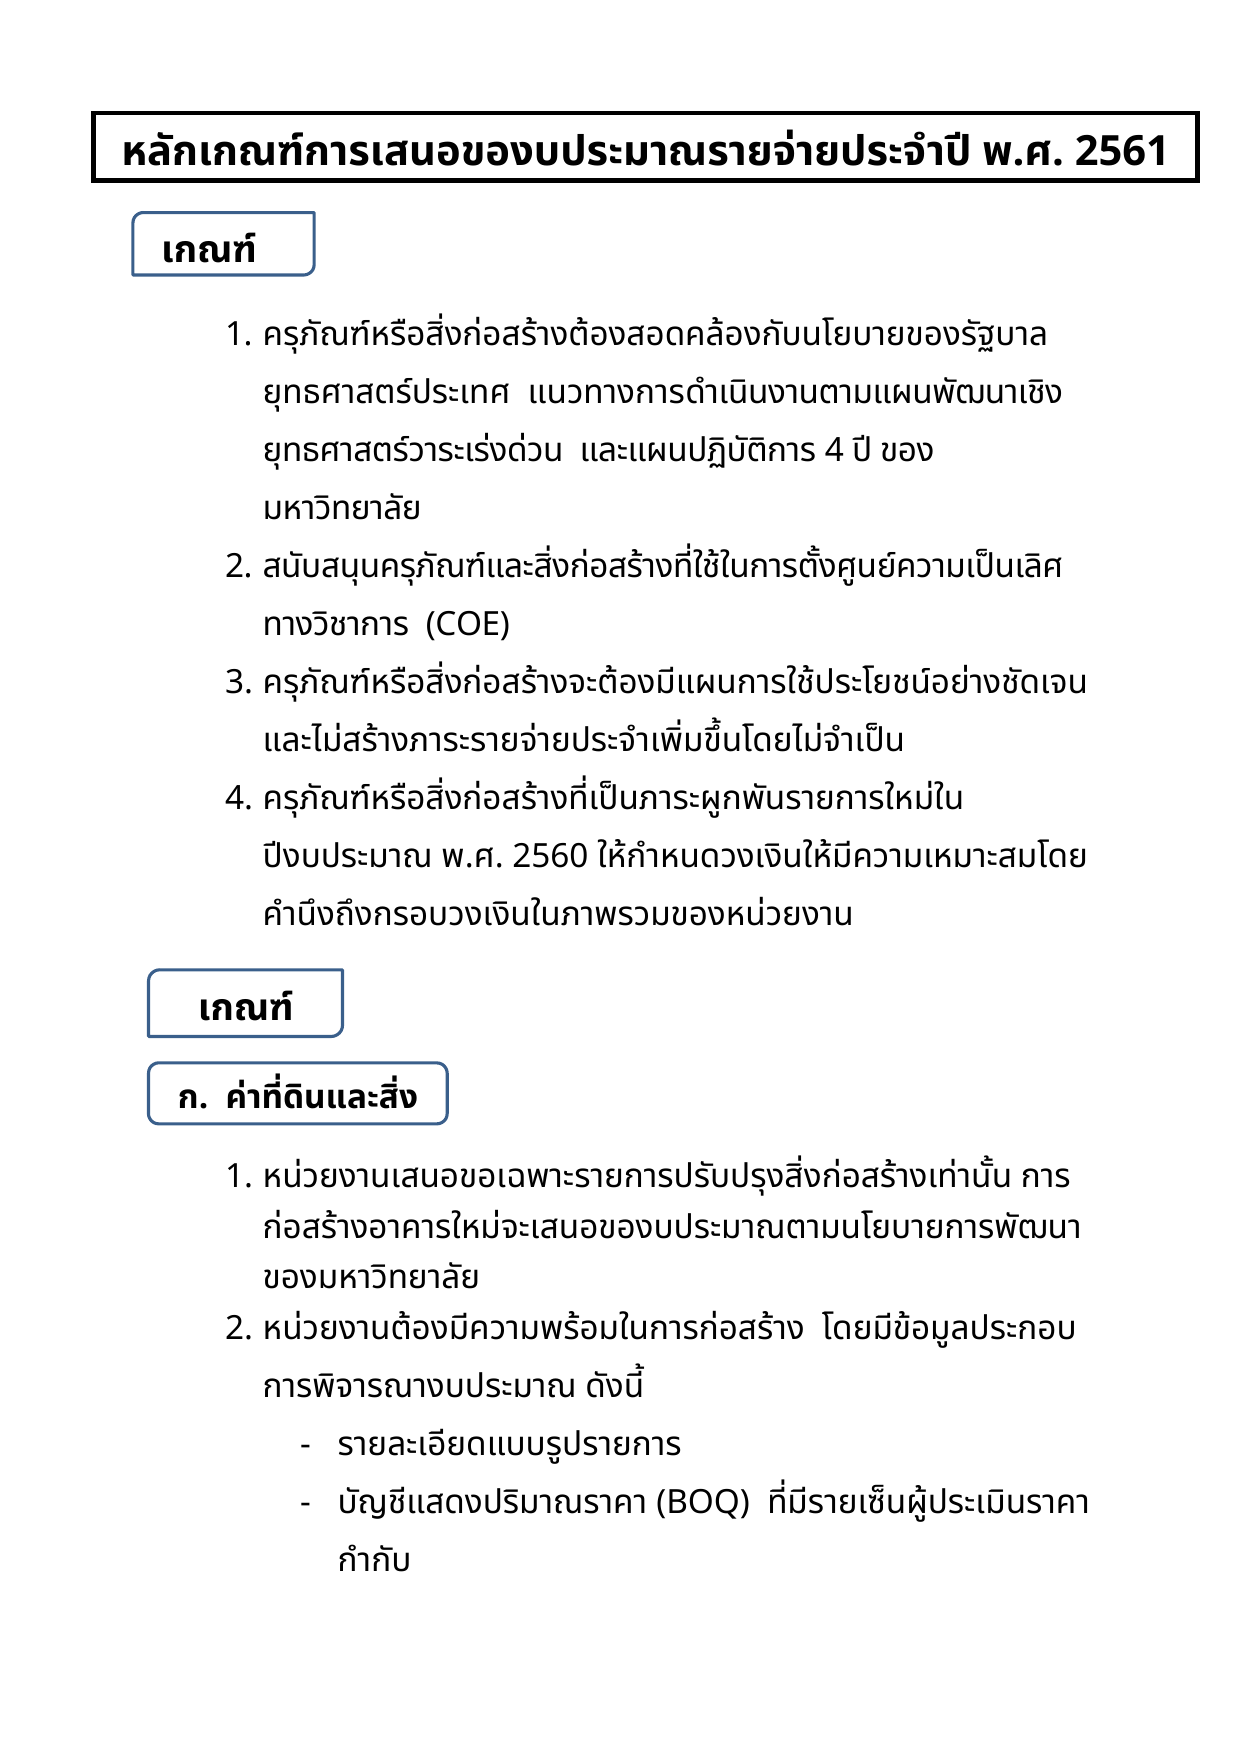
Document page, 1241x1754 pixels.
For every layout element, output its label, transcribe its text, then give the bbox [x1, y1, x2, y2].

list บัญชีแสดงปริมาณราคา (BOQ) ที่มีรายเซ็นผู้ประเมินราคากำกับ [300, 1478, 1090, 1586]
list สนับสนุนครุภัณฑ์และสิ่งก่อสร้างที่ใช้ในการตั้งศูนย์ความเป็นเลิศทางวิชาการ (COE) [225, 542, 1090, 651]
list หน่วยงานต้องมีความพร้อมในการก่อสร้าง โดยมีข้อมูลประกอบการพิจารณางบประมาณ ดังนี้ [225, 1304, 1090, 1412]
list ครุภัณฑ์หรือสิ่งก่อสร้างที่เป็นภาระผูกพันรายการใหม่ในปีงบประมาณ พ.ศ. 2560 ให้กำหนดวงเงินให้มีความเหมาะสมโดยคำนึงถึงกรอบวงเงินในภาพรวมของหน่วยงาน [225, 774, 1090, 941]
list ครุภัณฑ์หรือสิ่งก่อสร้างจะต้องมีแผนการใช้ประโยชน์อย่างชัดเจนและไม่สร้างภาระรายจ่ายประจำเพิ่มขึ้นโดยไม่จำเป็น [225, 658, 1090, 767]
list หน่วยงานเสนอขอเฉพาะรายการปรับปรุงสิ่งก่อสร้างเท่านั้น การก่อสร้างอาคารใหม่จะเสนอของบประมาณตามนโยบายการพัฒนาของมหาวิทยาลัย [225, 1152, 1090, 1304]
list รายละเอียดแบบรูปรายการ [300, 1420, 1090, 1470]
list ครุภัณฑ์หรือสิ่งก่อสร้างต้องสอดคล้องกับนโยบายของรัฐบาล ยุทธศาสตร์ประเทศ แนวทางการดำเนินงานตามแผนพัฒนาเชิงยุทธศาสตร์วาระเร่งด่วน และแผนปฏิบัติการ 4 ปี ของมหาวิทยาลัย [225, 310, 1090, 534]
